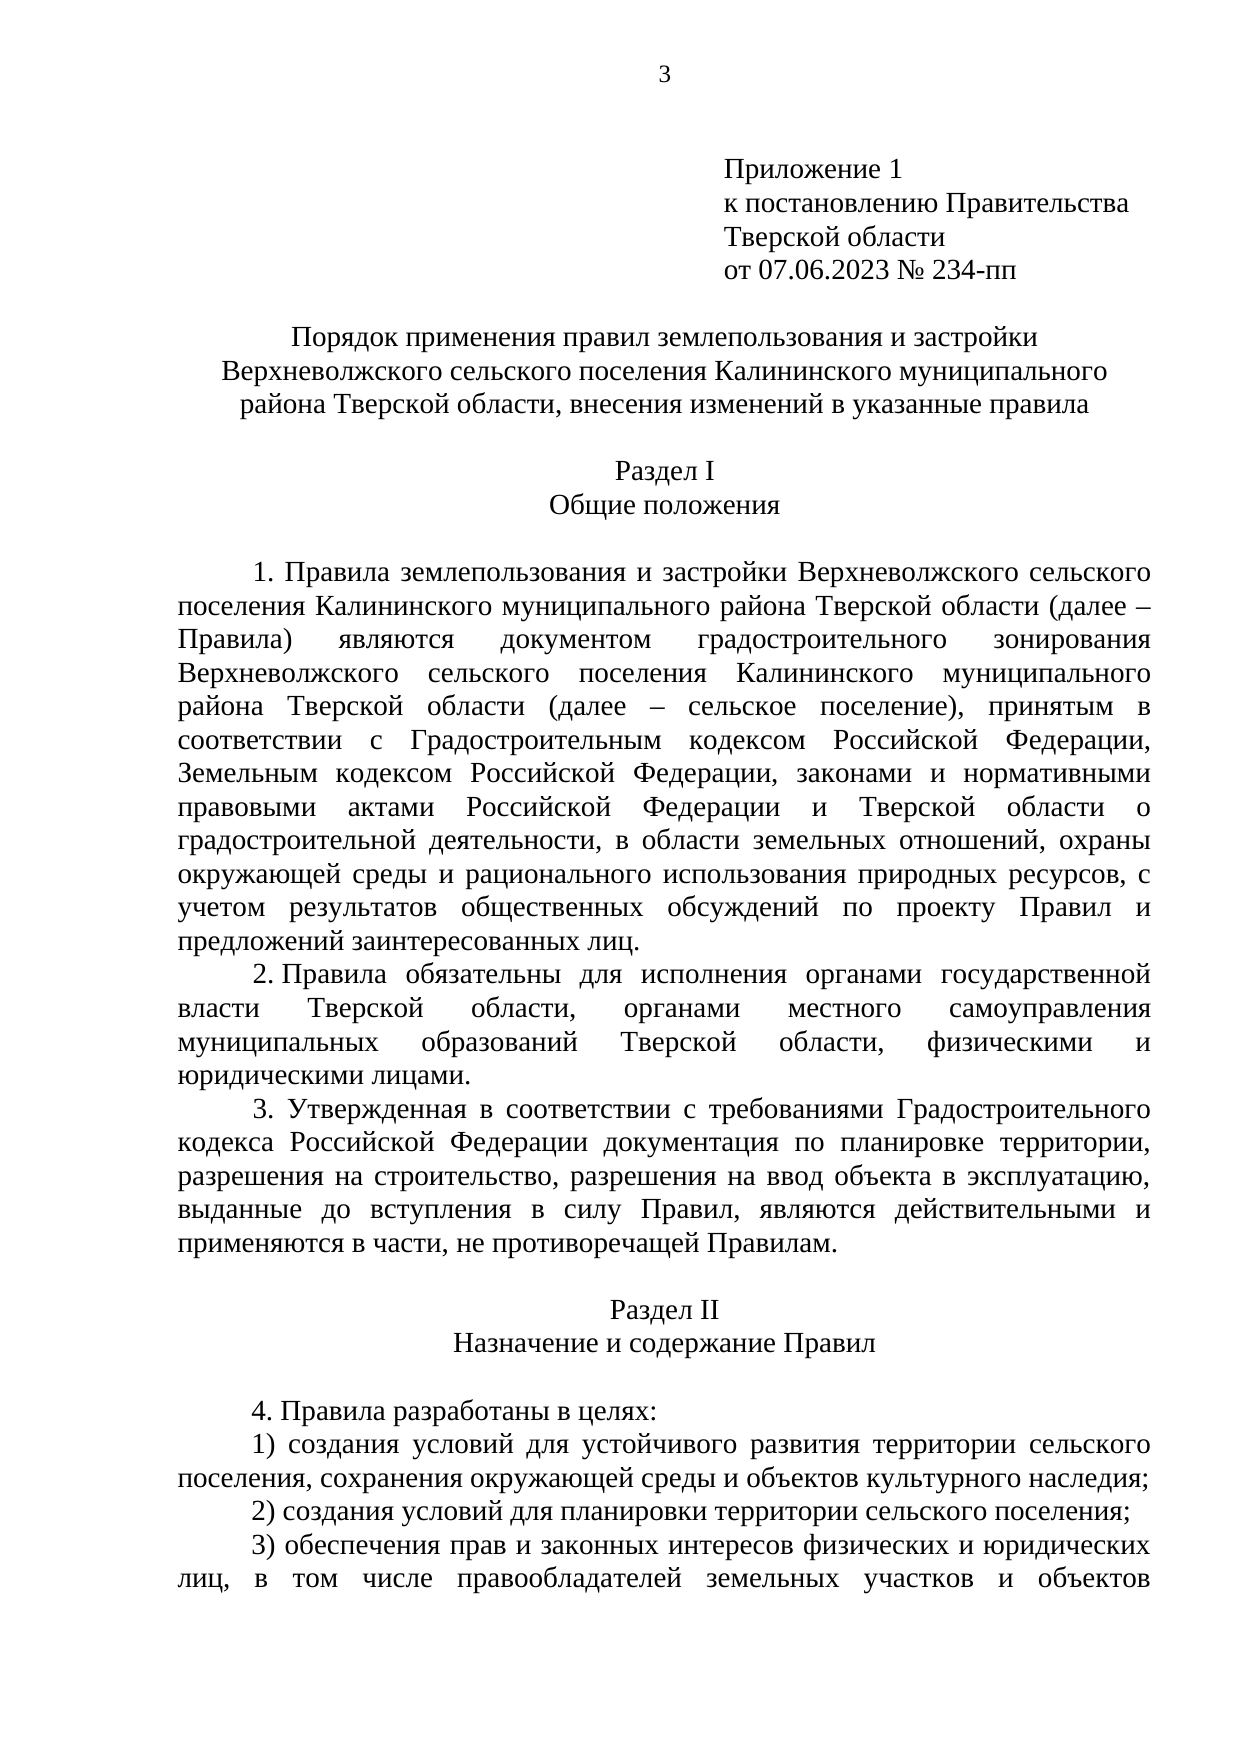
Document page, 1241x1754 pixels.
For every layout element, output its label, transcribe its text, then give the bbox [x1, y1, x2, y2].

text 3. Утвержденная в соответствии с требованиями Градостроительного кодекса Российской Федерации документация по планировке территории, разрешения на строительство, разрешения на ввод объекта в эксплуатацию, выданные до вступления в силу Правил, являются действительными и применяются в части, не противоречащей Правилам. [177, 1091, 1152, 1258]
text 2. Правила обязательны для исполнения органами государственной власти Тверской области, органами местного самоуправления муниципальных образований Тверской области, физическими и юридическими лицами. [177, 957, 1152, 1091]
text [177, 1527, 1152, 1594]
text 1) создания условий для устойчивого развития территории сельского поселения, сохранения окружающей среды и объектов культурного наследия; [177, 1426, 1152, 1493]
list 4. Правила разработаны в целях: [177, 1393, 1152, 1426]
subtitle Общие положения [177, 487, 1152, 521]
text Приложение 1 [723, 152, 1152, 185]
subtitle Верхневолжского сельского поселения Калининского муниципального района Тверской области, внесения изменений в указанные правила [177, 353, 1152, 420]
text 1. Правила землепользования и застройки Верхневолжского сельского поселения Калининского муниципального района Тверской области (далее – Правила) являются документом градостроительного зонирования Верхневолжского сельского поселения Калининского муниципального района Тверской области (далее – сельское поселение), принятым в соответствии с Градостроительным кодексом Российской Федерации, Земельным кодексом Российской Федерации, законами и нормативными правовыми актами Российской Федерации и Тверской области о градостроительной деятельности, в области земельных отношений, охраны окружающей среды и рационального использования природных ресурсов, с учетом результатов общественных обсуждений по проекту Правил и предложений заинтересованных лиц. [177, 554, 1152, 957]
text 2) создания условий для планировки территории сельского поселения; [177, 1493, 1152, 1527]
subtitle Назначение и содержание Правил [177, 1326, 1152, 1359]
subtitle Раздел II [177, 1292, 1152, 1326]
text к постановлению Правительства [723, 185, 1152, 219]
text от 07.06.2023 № 234-пп [723, 252, 1152, 286]
text Тверской области [723, 219, 1152, 252]
subtitle Раздел I [177, 453, 1152, 487]
subtitle Порядок применения правил землепользования и застройки [177, 319, 1152, 353]
